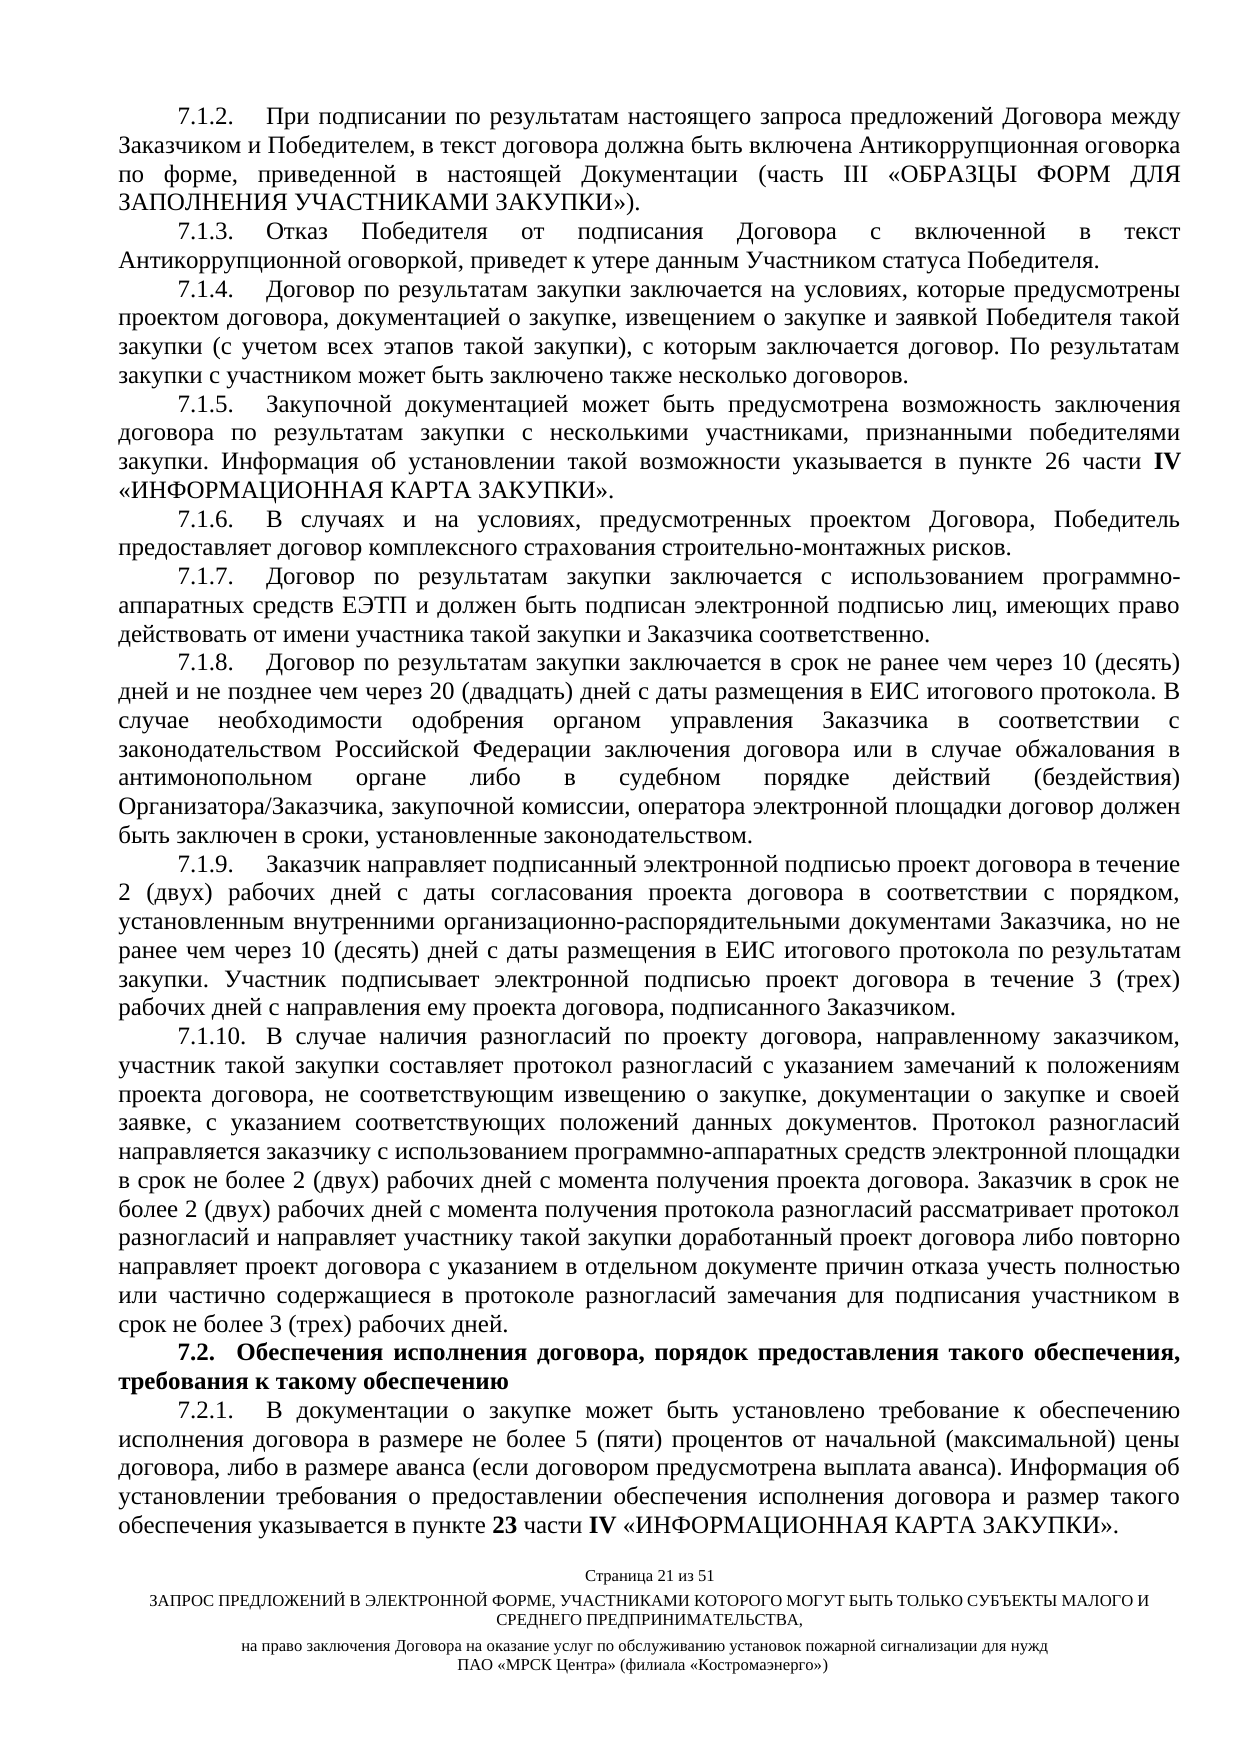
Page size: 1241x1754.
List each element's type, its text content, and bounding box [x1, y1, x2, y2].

subtitle В документации о закупке может быть установлено требование к обеспечению исполнения договора в размере не более 5 (пяти) процентов от начальной (максимальной) цены договора, либо в размере аванса (если договором предусмотрена выплата аванса). Информация об установлении требования о предоставлении обеспечения исполнения договора и размер такого обеспечения указывается в пункте 23 части IV «ИНФОРМАЦИОННАЯ КАРТА ЗАКУПКИ». [118, 1395, 1181, 1539]
subtitle Обеспечения исполнения договора, порядок предоставления такого обеспечения, требования к такому обеспечению [118, 1337, 1181, 1395]
subtitle В случаях и на условиях, предусмотренных проектом Договора, Победитель предоставляет договор комплексного страхования строительно-монтажных рисков. [118, 504, 1181, 561]
subtitle Договор по результатам закупки заключается на условиях, которые предусмотрены проектом договора, документацией о закупке, извещением о закупке и заявкой Победителя такой закупки (с учетом всех этапов такой закупки), с которым заключается договор. По результатам закупки с участником может быть заключено также несколько договоров. [118, 274, 1181, 389]
subtitle Закупочной документацией может быть предусмотрена возможность заключения договора по результатам закупки с несколькими участниками, признанными победителями закупки. Информация об установлении такой возможности указывается в пункте 26 части IV «ИНФОРМАЦИОННАЯ КАРТА ЗАКУПКИ». [118, 389, 1181, 504]
subtitle Договор по результатам закупки заключается в срок не ранее чем через 10 (десять) дней и не позднее чем через 20 (двадцать) дней с даты размещения в ЕИС итогового протокола. В случае необходимости одобрения органом управления Заказчика в соответствии с законодательством Российской Федерации заключения договора или в случае обжалования в антимонопольном органе либо в судебном порядке действий (бездействия) Организатора/Заказчика, закупочной комиссии, оператора электронной площадки договор должен быть заключен в сроки, установленные законодательством. [118, 647, 1181, 849]
subtitle В случае наличия разногласий по проекту договора, направленному заказчиком, участник такой закупки составляет протокол разногласий с указанием замечаний к положениям проекта договора, не соответствующим извещению о закупке, документации о закупке и своей заявке, с указанием соответствующих положений данных документов. Протокол разногласий направляется заказчику с использованием программно-аппаратных средств электронной площадки в срок не более 2 (двух) рабочих дней с момента получения проекта договора. Заказчик в срок не более 2 (двух) рабочих дней с момента получения протокола разногласий рассматривает протокол разногласий и направляет участнику такой закупки доработанный проект договора либо повторно направляет проект договора с указанием в отдельном документе причин отказа учесть полностью или частично содержащиеся в протоколе разногласий замечания для подписания участником в срок не более 3 (трех) рабочих дней. [118, 1021, 1181, 1337]
subtitle Договор по результатам закупки заключается с использованием программно-аппаратных средств ЕЭТП и должен быть подписан электронной подписью лиц, имеющих право действовать от имени участника такой закупки и Заказчика соответственно. [118, 561, 1181, 647]
subtitle Заказчик направляет подписанный электронной подписью проект договора в течение 2 (двух) рабочих дней с даты согласования проекта договора в соответствии с порядком, установленным внутренними организационно-распорядительными документами Заказчика, но не ранее чем через 10 (десять) дней с даты размещения в ЕИС итогового протокола по результатам закупки. Участник подписывает электронной подписью проект договора в течение 3 (трех) рабочих дней с направления ему проекта договора, подписанного Заказчиком. [118, 849, 1181, 1021]
subtitle Отказ Победителя от подписания Договора с включенной в текст Антикоррупционной оговоркой, приведет к утере данным Участником статуса Победителя. [118, 216, 1181, 274]
subtitle При подписании по результатам настоящего запроса предложений Договора между Заказчиком и Победителем, в текст договора должна быть включена Антикоррупционная оговорка по форме, приведенной в настоящей Документации (часть III «ОБРАЗЦЫ ФОРМ ДЛЯ ЗАПОЛНЕНИЯ УЧАСТНИКАМИ ЗАКУПКИ»). [118, 101, 1181, 216]
